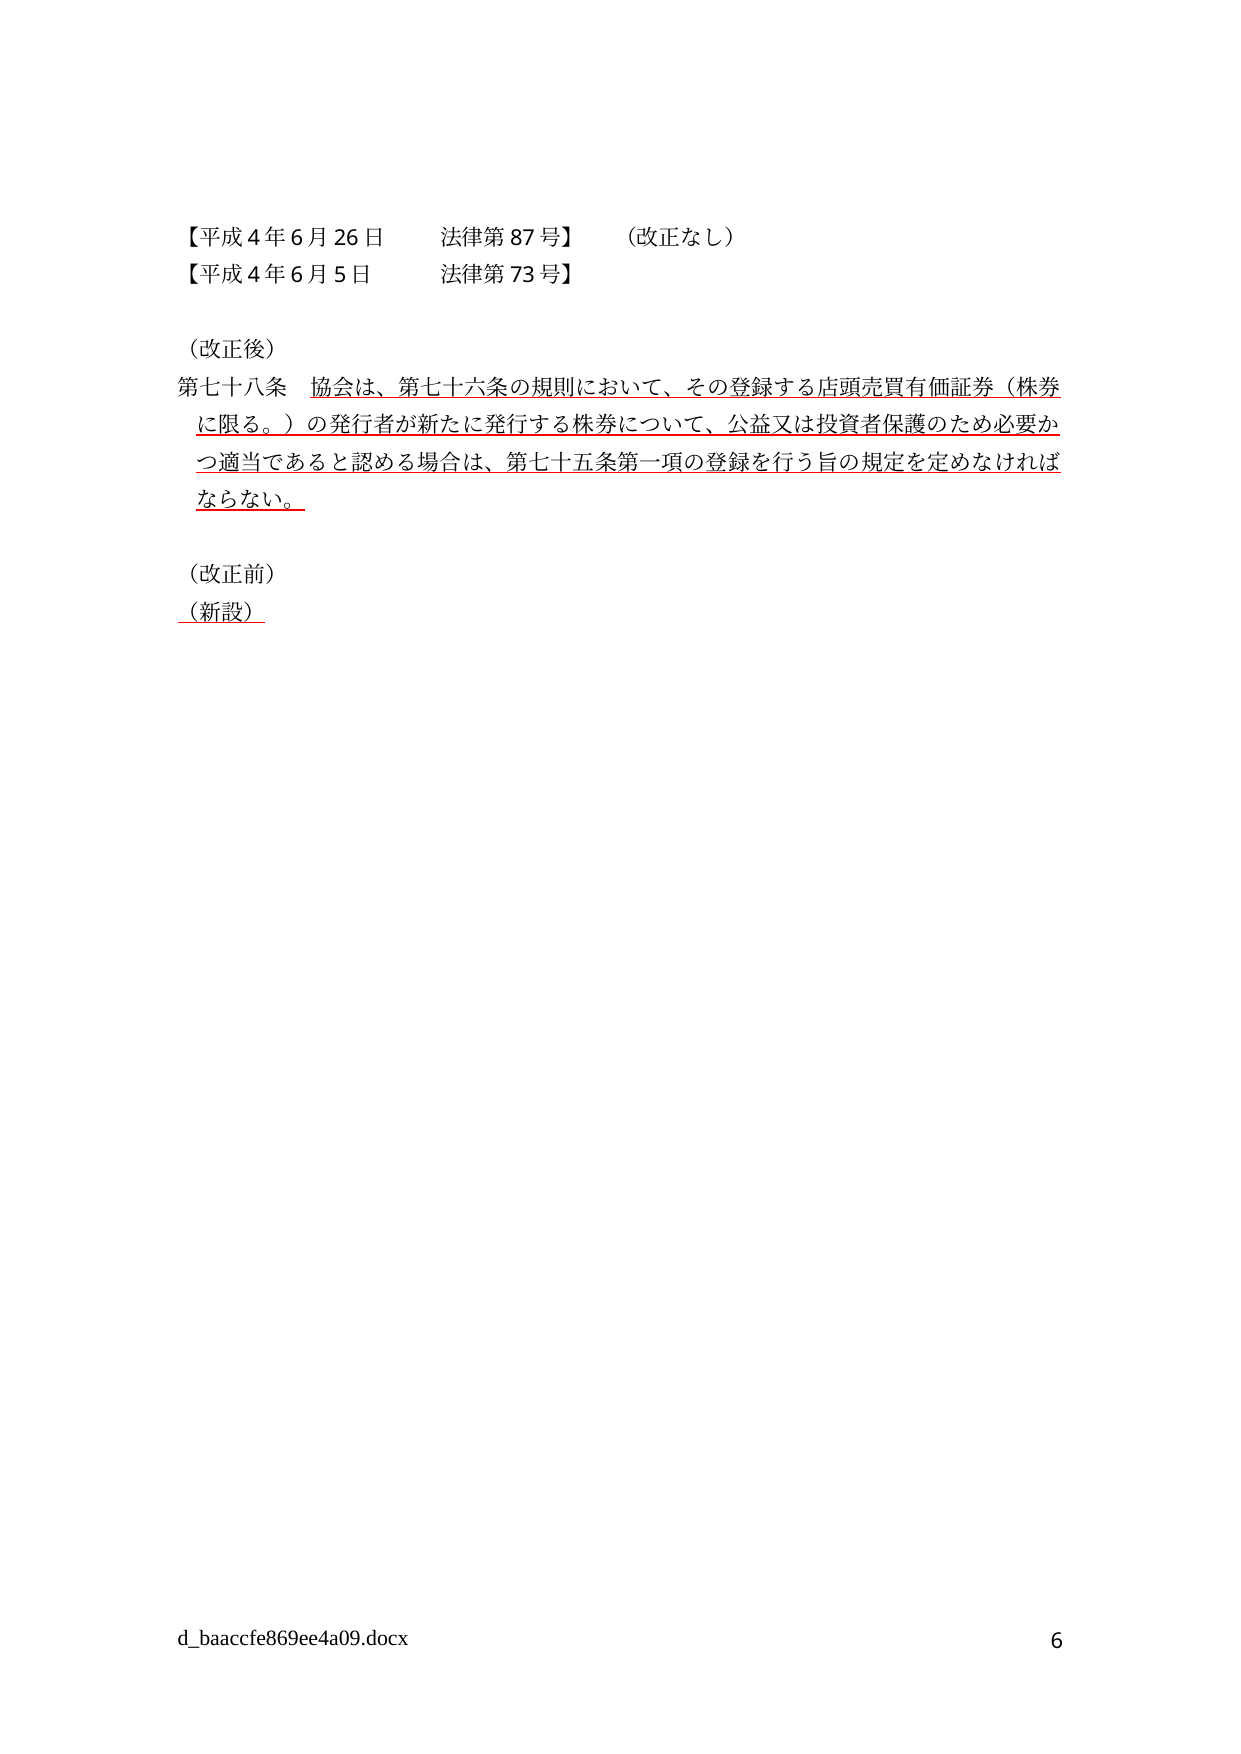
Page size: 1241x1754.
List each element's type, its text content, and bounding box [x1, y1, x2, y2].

text 第七十八条 協会は、第七十六条の規則において、その登録する店頭売買有価証券（株券に限る。）の発行者が新たに発行する株券について、公益又は投資者保護のため必要かつ適当であると認める場合は、第七十五条第一項の登録を行う旨の規定を定めなければならない。 [177, 367, 1063, 517]
text 【平成4年6月5日 法律第73号】 [177, 254, 1063, 292]
text 【平成4年6月26日 法律第87号】 （改正なし） [177, 217, 1063, 254]
text （改正後） [177, 329, 1063, 367]
text （新設） [177, 592, 1063, 629]
text （改正前） [177, 554, 1063, 592]
